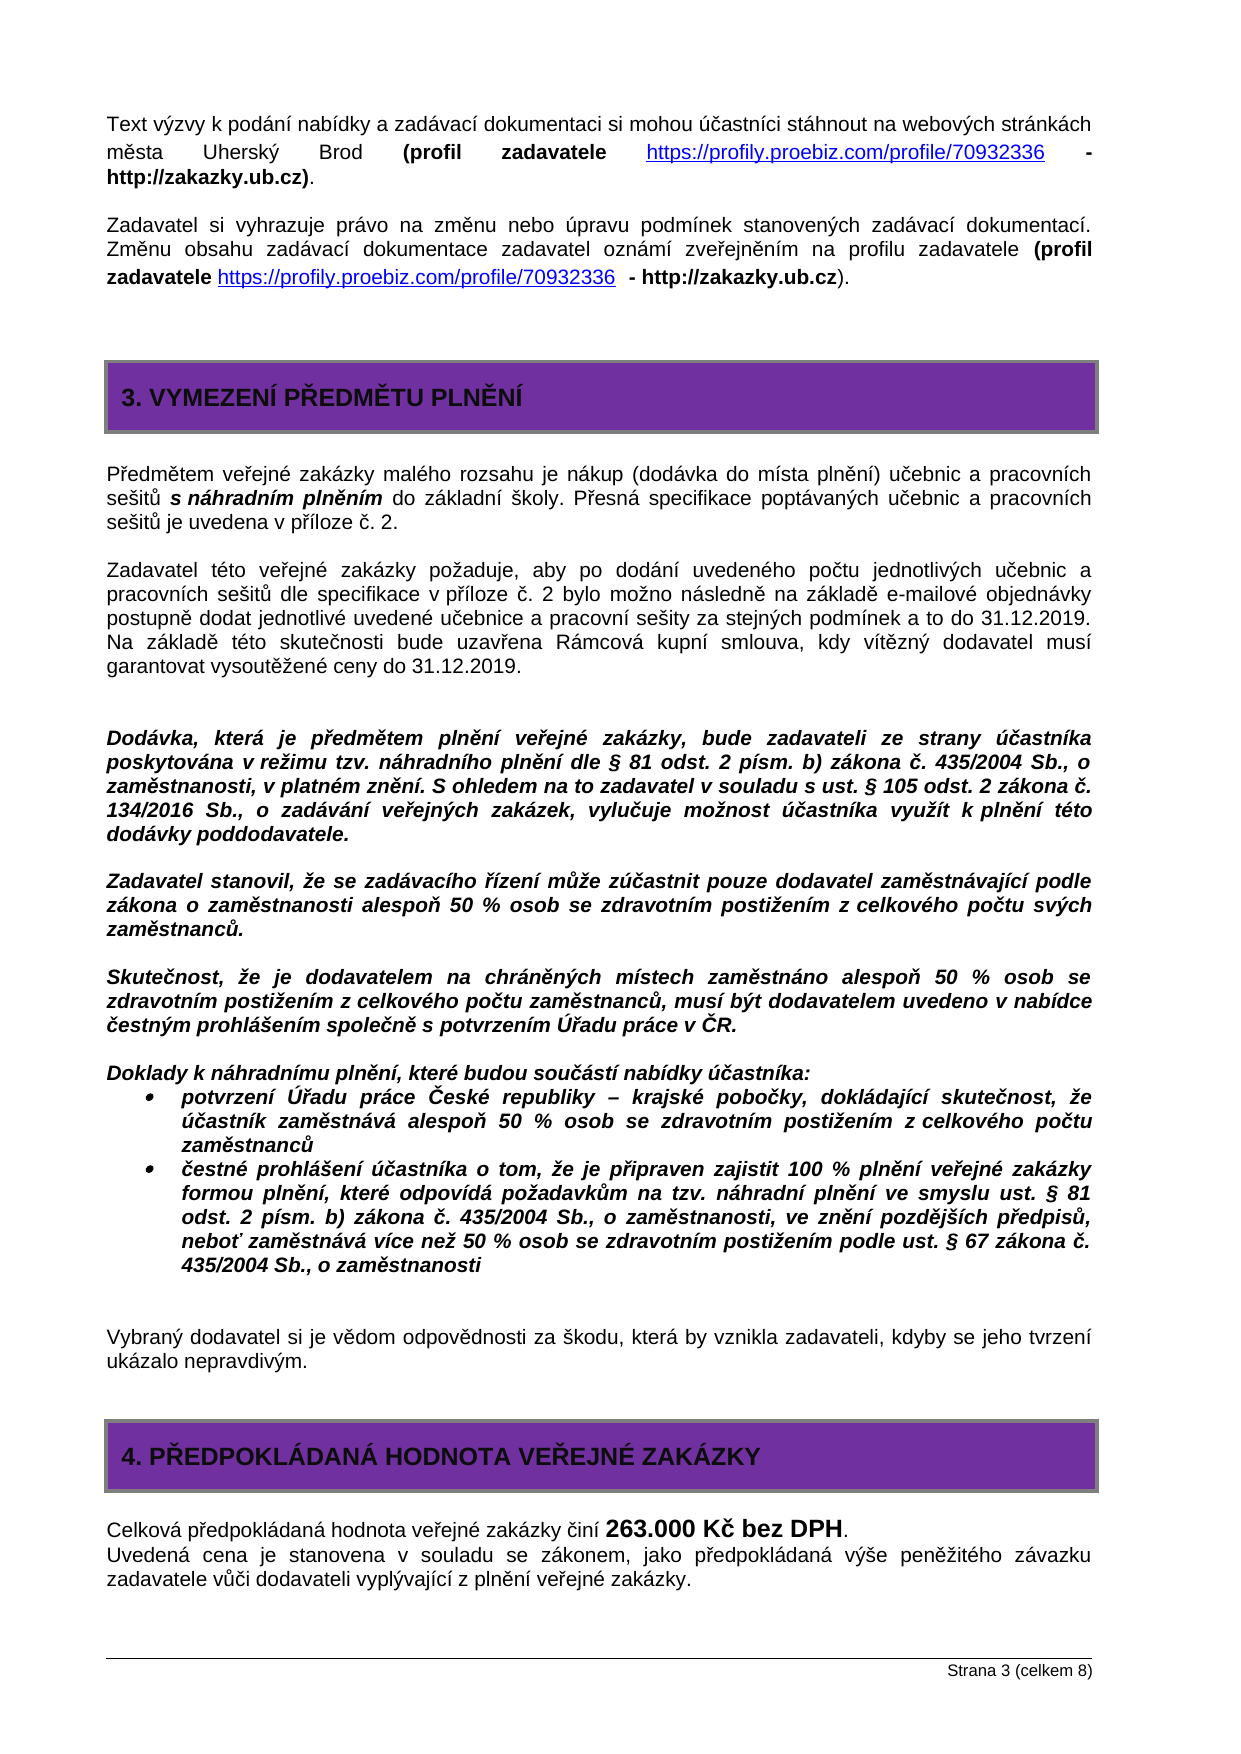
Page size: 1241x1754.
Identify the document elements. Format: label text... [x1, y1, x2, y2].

text Doklady k náhradnímu plnění, které budou součástí nabídky účastníka: [106, 1061, 1092, 1085]
text Předmětem veřejné zakázky malého rozsahu je nákup (dodávka do místa plnění) učebnic a pracovních sešitů s náhradním plněním do základní školy. Přesná specifikace poptávaných učebnic a pracovních sešitů je uvedena v příloze č. 2. [106, 462, 1092, 534]
text Dodávka, která je předmětem plnění veřejné zakázky, bude zadavateli ze strany účastníka poskytována v režimu tzv. náhradního plnění dle § 81 odst. 2 písm. b) zákona č. 435/2004 Sb., o zaměstnanosti, v platném znění. S ohledem na to zadavatel v souladu s ust. § 105 odst. 2 zákona č. 134/2016 Sb., o zadávání veřejných zakázek, vylučuje možnost účastníka využít k plnění této dodávky poddodavatele. [106, 726, 1092, 845]
text Skutečnost, že je dodavatelem na chráněných místech zaměstnáno alespoň 50 % osob se zdravotním postižením z celkového počtu zaměstnanců, musí být dodavatelem uvedeno v nabídce čestným prohlášením společně s potvrzením Úřadu práce v ČR. [106, 965, 1092, 1037]
text Zadavatel si vyhrazuje právo na změnu nebo úpravu podmínek stanovených zadávací dokumentací. Změnu obsahu zadávací dokumentace zadavatel oznámí zveřejněním na profilu zadavatele (profil zadavatele https://profily.proebiz.com/profile/70932336 - http://zakazky.ub.cz). [106, 213, 1092, 289]
text Zadavatel stanovil, že se zadávacího řízení může zúčastnit pouze dodavatel zaměstnávající podle zákona o zaměstnanosti alespoň 50 % osob se zdravotním postižením z celkového počtu svých zaměstnanců. [106, 869, 1092, 941]
text Celková předpokládaná hodnota veřejné zakázky činí 263.000 Kč bez DPH. [106, 1514, 1092, 1543]
list potvrzení Úřadu práce České republiky – krajské pobočky, dokládající skutečnost, že účastník zaměstnává alespoň 50 % osob se zdravotním postižením z celkového počtu zaměstnanců [144, 1085, 1092, 1157]
text Text výzvy k podání nabídky a zadávací dokumentaci si mohou účastníci stáhnout na webových stránkách města Uherský Brod (profil zadavatele https://profily.proebiz.com/profile/70932336 - http://zakazky.ub.cz). [106, 112, 1092, 189]
list čestné prohlášení účastníka o tom, že je připraven zajistit 100 % plnění veřejné zakázky formou plnění, které odpovídá požadavkům na tzv. náhradní plnění ve smyslu ust. § 81 odst. 2 písm. b) zákona č. 435/2004 Sb., o zaměstnanosti, ve znění pozdějších předpisů, neboť zaměstnává více než 50 % osob se zdravotním postižením podle ust. § 67 zákona č. 435/2004 Sb., o zaměstnanosti [144, 1157, 1092, 1277]
text Vybraný dodavatel si je vědom odpovědnosti za škodu, která by vznikla zadavateli, kdyby se jeho tvrzení ukázalo nepravdivým. [106, 1325, 1092, 1373]
text Zadavatel této veřejné zakázky požaduje, aby po dodání uvedeného počtu jednotlivých učebnic a pracovních sešitů dle specifikace v příloze č. 2 bylo možno následně na základě e-mailové objednávky postupně dodat jednotlivé uvedené učebnice a pracovní sešity za stejných podmínek a to do 31.12.2019. Na základě této skutečnosti bude uzavřena Rámcová kupní smlouva, kdy vítězný dodavatel musí garantovat vysoutěžené ceny do 31.12.2019. [106, 558, 1092, 678]
text Uvedená cena je stanovena v souladu se zákonem, jako předpokládaná výše peněžitého závazku zadavatele vůči dodavateli vyplývající z plnění veřejné zakázky. [106, 1543, 1092, 1591]
